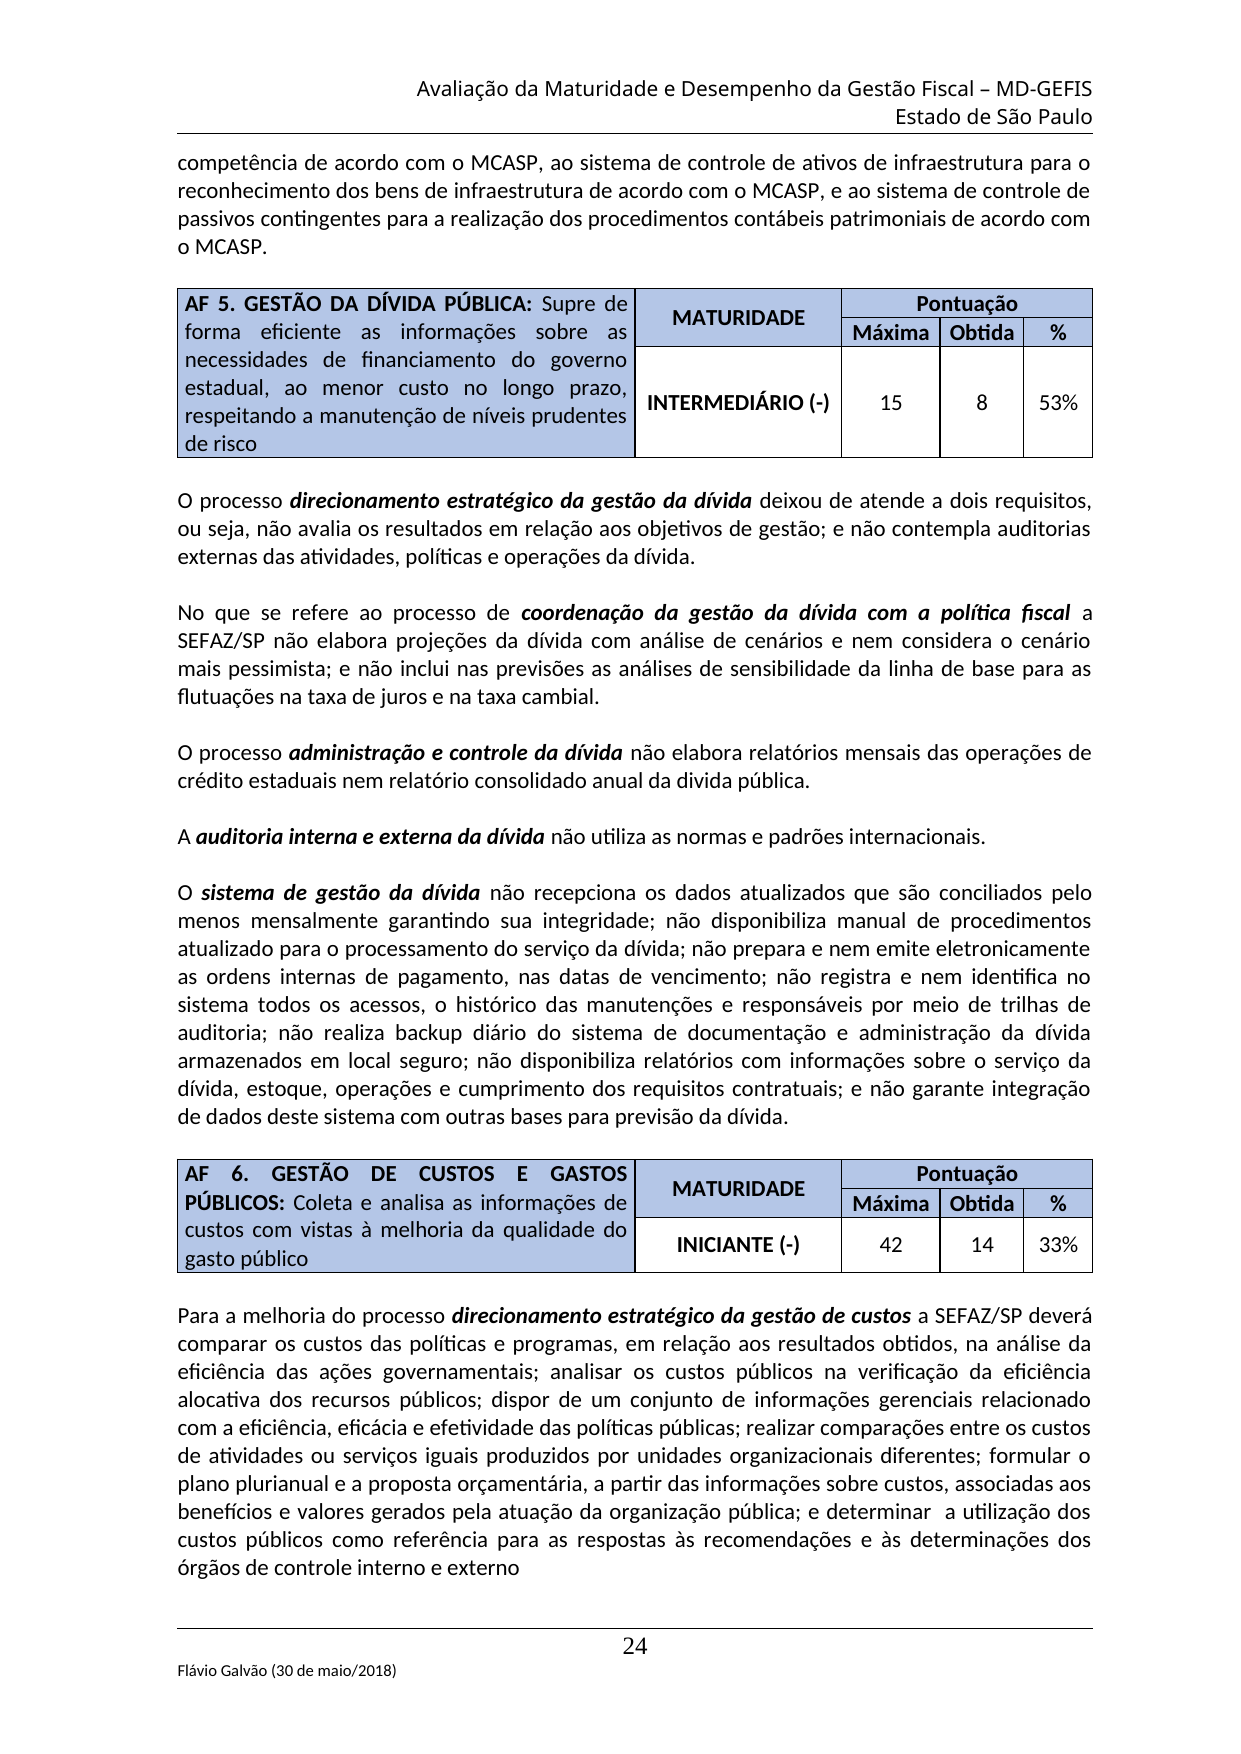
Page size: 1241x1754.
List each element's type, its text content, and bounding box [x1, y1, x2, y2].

table_cell INICIANTE (-) [636, 1218, 841, 1272]
text O sistema de gestão da dívida não recepciona os dados atualizados que são conciliados pelo menos mensalmente garantindo sua integridade; não disponibiliza manual de procedimentos atualizado para o processamento do serviço da dívida; não prepara e nem emite eletronicamente as ordens internas de pagamento, nas datas de vencimento; não registra e nem identifica no sistema todos os acessos, o histórico das manutenções e responsáveis por meio de trilhas de auditoria; não realiza backup diário do sistema de documentação e administração da dívida armazenados em local seguro; não disponibiliza relatórios com informações sobre o serviço da dívida, estoque, operações e cumprimento dos requisitos contratuais; e não garante integração de dados deste sistema com outras bases para previsão da dívida. [177, 878, 1093, 1131]
table_cell 42 [842, 1218, 939, 1272]
text A auditoria interna e externa da dívida não utiliza as normas e padrões internacionais. [177, 822, 1093, 850]
table_header Pontuação [842, 289, 1092, 317]
table_cell % [1024, 318, 1092, 346]
table_cell INTERMEDIÁRIO (-) [636, 347, 841, 457]
text O processo administração e controle da dívida não elabora relatórios mensais das operações de crédito estaduais nem relatório consolidado anual da divida pública. [177, 738, 1093, 794]
table_cell 15 [842, 347, 939, 457]
table_cell Obtida [941, 318, 1023, 346]
table_cell % [1024, 1189, 1092, 1217]
table_header AF 6. GESTÃO DE CUSTOS E GASTOS PÚBLICOS: Coleta e analisa as informações de custos com vistas à melhoria da qualidade do gasto público [178, 1160, 634, 1272]
table_header MATURIDADE [636, 1160, 841, 1217]
table_cell 53% [1024, 347, 1092, 457]
table_cell Máxima [842, 318, 939, 346]
text O processo direcionamento estratégico da gestão da dívida deixou de atende a dois requisitos, ou seja, não avalia os resultados em relação aos objetivos de gestão; e não contempla auditorias externas das atividades, políticas e operações da dívida. [177, 486, 1093, 570]
text No que se refere ao processo de coordenação da gestão da dívida com a política fiscal a SEFAZ/SP não elabora projeções da dívida com análise de cenários e nem considera o cenário mais pessimista; e não inclui nas previsões as análises de sensibilidade da linha de base para as flutuações na taxa de juros e na taxa cambial. [177, 598, 1093, 710]
table_cell 33% [1024, 1218, 1092, 1272]
table_header Pontuação [842, 1160, 1092, 1188]
table_cell 8 [941, 347, 1023, 457]
table_header AF 5. GESTÃO DA DÍVIDA PÚBLICA: Supre de forma eficiente as informações sobre as necessidades de financiamento do governo estadual, ao menor custo no longo prazo, respeitando a manutenção de níveis prudentes de risco [178, 289, 634, 457]
table_header MATURIDADE [636, 289, 841, 346]
table_cell 14 [941, 1218, 1023, 1272]
text Para a melhoria do processo direcionamento estratégico da gestão de custos a SEFAZ/SP deverá comparar os custos das políticas e programas, em relação aos resultados obtidos, na análise da eficiência das ações governamentais; analisar os custos públicos na verificação da eficiência alocativa dos recursos públicos; dispor de um conjunto de informações gerenciais relacionado com a eficiência, eficácia e efetividade das políticas públicas; realizar comparações entre os custos de atividades ou serviços iguais produzidos por unidades organizacionais diferentes; formular o plano plurianual e a proposta orçamentária, a partir das informações sobre custos, associadas aos benefícios e valores gerados pela atuação da organização pública; e determinar a utilização dos custos públicos como referência para as respostas às recomendações e às determinações dos órgãos de controle interno e externo [177, 1301, 1093, 1581]
table_cell Máxima [842, 1189, 939, 1217]
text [177, 148, 1093, 260]
table_cell Obtida [941, 1189, 1023, 1217]
